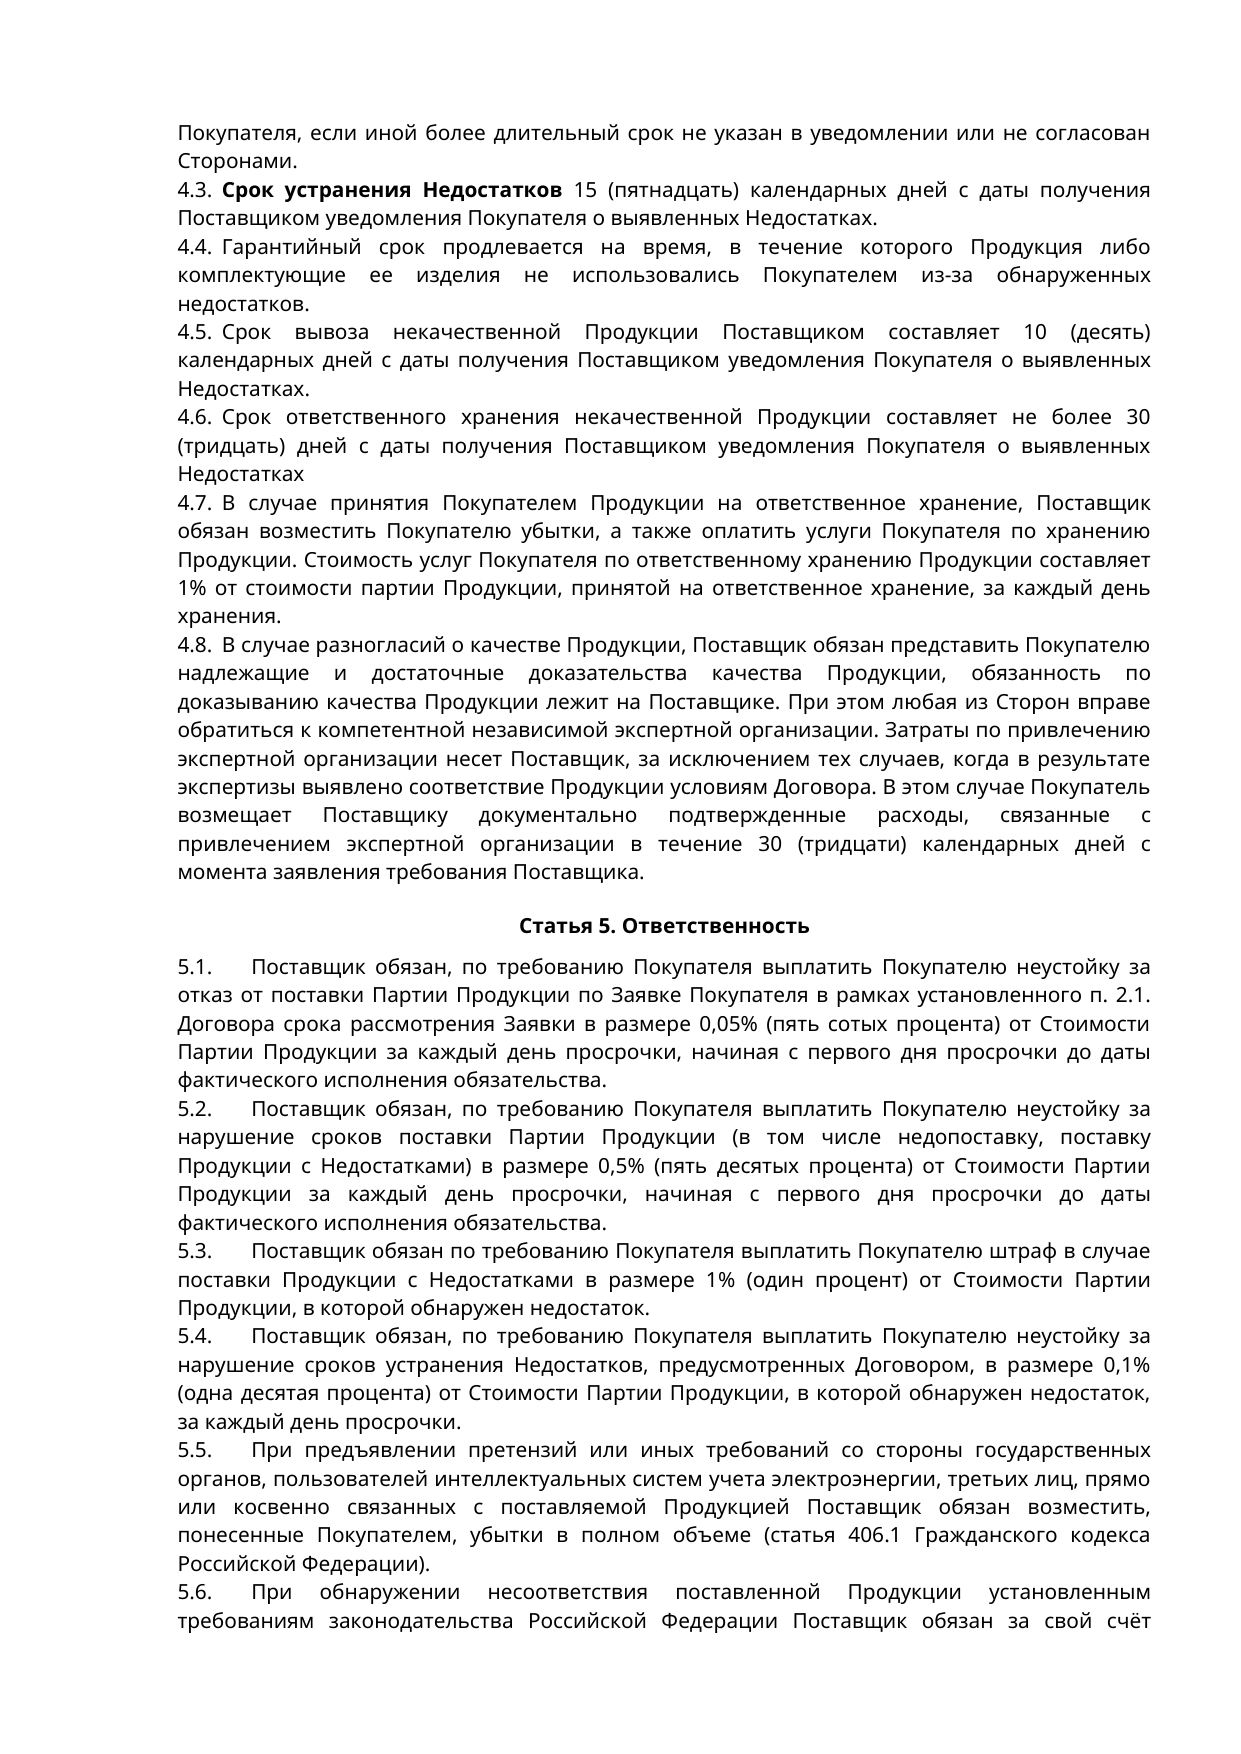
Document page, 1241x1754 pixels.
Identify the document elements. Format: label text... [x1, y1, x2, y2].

list Срок ответственного хранения некачественной Продукции составляет не более 30 (тридцать) дней с даты получения Поставщиком уведомления Покупателя о выявленных Недостатках [177, 402, 1152, 488]
list Поставщик обязан, по требованию Покупателя выплатить Покупателю неустойку за нарушение сроков поставки Партии Продукции (в том числе недопоставку, поставку Продукции с Недостатками) в размере 0,5% (пять десятых процента) от Стоимости Партии Продукции за каждый день просрочки, начиная с первого дня просрочки до даты фактического исполнения обязательства. [177, 1094, 1152, 1236]
list Поставщик обязан, по требованию Покупателя выплатить Покупателю неустойку за отказ от поставки Партии Продукции по Заявке Покупателя в рамках установленного п. 2.1. Договора срока рассмотрения Заявки в размере 0,05% (пять сотых процента) от Стоимости Партии Продукции за каждый день просрочки, начиная с первого дня просрочки до даты фактического исполнения обязательства. [177, 952, 1152, 1094]
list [177, 118, 1152, 175]
list Поставщик обязан по требованию Покупателя выплатить Покупателю штраф в случае поставки Продукции с Недостатками в размере 1% (один процент) от Стоимости Партии Продукции, в которой обнаружен недостаток. [177, 1236, 1152, 1322]
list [177, 1577, 1152, 1634]
text Статья 5. Ответственность [177, 911, 1152, 939]
list Поставщик обязан, по требованию Покупателя выплатить Покупателю неустойку за нарушение сроков устранения Недостатков, предусмотренных Договором, в размере 0,1% (одна десятая процента) от Стоимости Партии Продукции, в которой обнаружен недостаток, за каждый день просрочки. [177, 1322, 1152, 1435]
list В случае разногласий о качестве Продукции, Поставщик обязан представить Покупателю надлежащие и достаточные доказательства качества Продукции, обязанность по доказыванию качества Продукции лежит на Поставщике. При этом любая из Сторон вправе обратиться к компетентной независимой экспертной организации. Затраты по привлечению экспертной организации несет Поставщик, за исключением тех случаев, когда в результате экспертизы выявлено соответствие Продукции условиям Договора. В этом случае Покупатель возмещает Поставщику документально подтвержденные расходы, связанные с привлечением экспертной организации в течение 30 (тридцати) календарных дней с момента заявления требования Поставщика. [177, 630, 1152, 886]
list Срок вывоза некачественной Продукции Поставщиком составляет 10 (десять) календарных дней с даты получения Поставщиком уведомления Покупателя о выявленных Недостатках. [177, 317, 1152, 402]
list При предъявлении претензий или иных требований со стороны государственных органов, пользователей интеллектуальных систем учета электроэнергии, третьих лиц, прямо или косвенно связанных с поставляемой Продукцией Поставщик обязан возместить, понесенные Покупателем, убытки в полном объеме (статья 406.1 Гражданского кодекса Российской Федерации). [177, 1435, 1152, 1577]
list Гарантийный срок продлевается на время, в течение которого Продукция либо комплектующие ее изделия не использовались Покупателем из-за обнаруженных недостатков. [177, 232, 1152, 317]
list В случае принятия Покупателем Продукции на ответственное хранение, Поставщик обязан возместить Покупателю убытки, а также оплатить услуги Покупателя по хранению Продукции. Стоимость услуг Покупателя по ответственному хранению Продукции составляет 1% от стоимости партии Продукции, принятой на ответственное хранение, за каждый день хранения. [177, 488, 1152, 630]
list Срок устранения Недостатков 15 (пятнадцать) календарных дней с даты получения Поставщиком уведомления Покупателя о выявленных Недостатках. [177, 175, 1152, 232]
